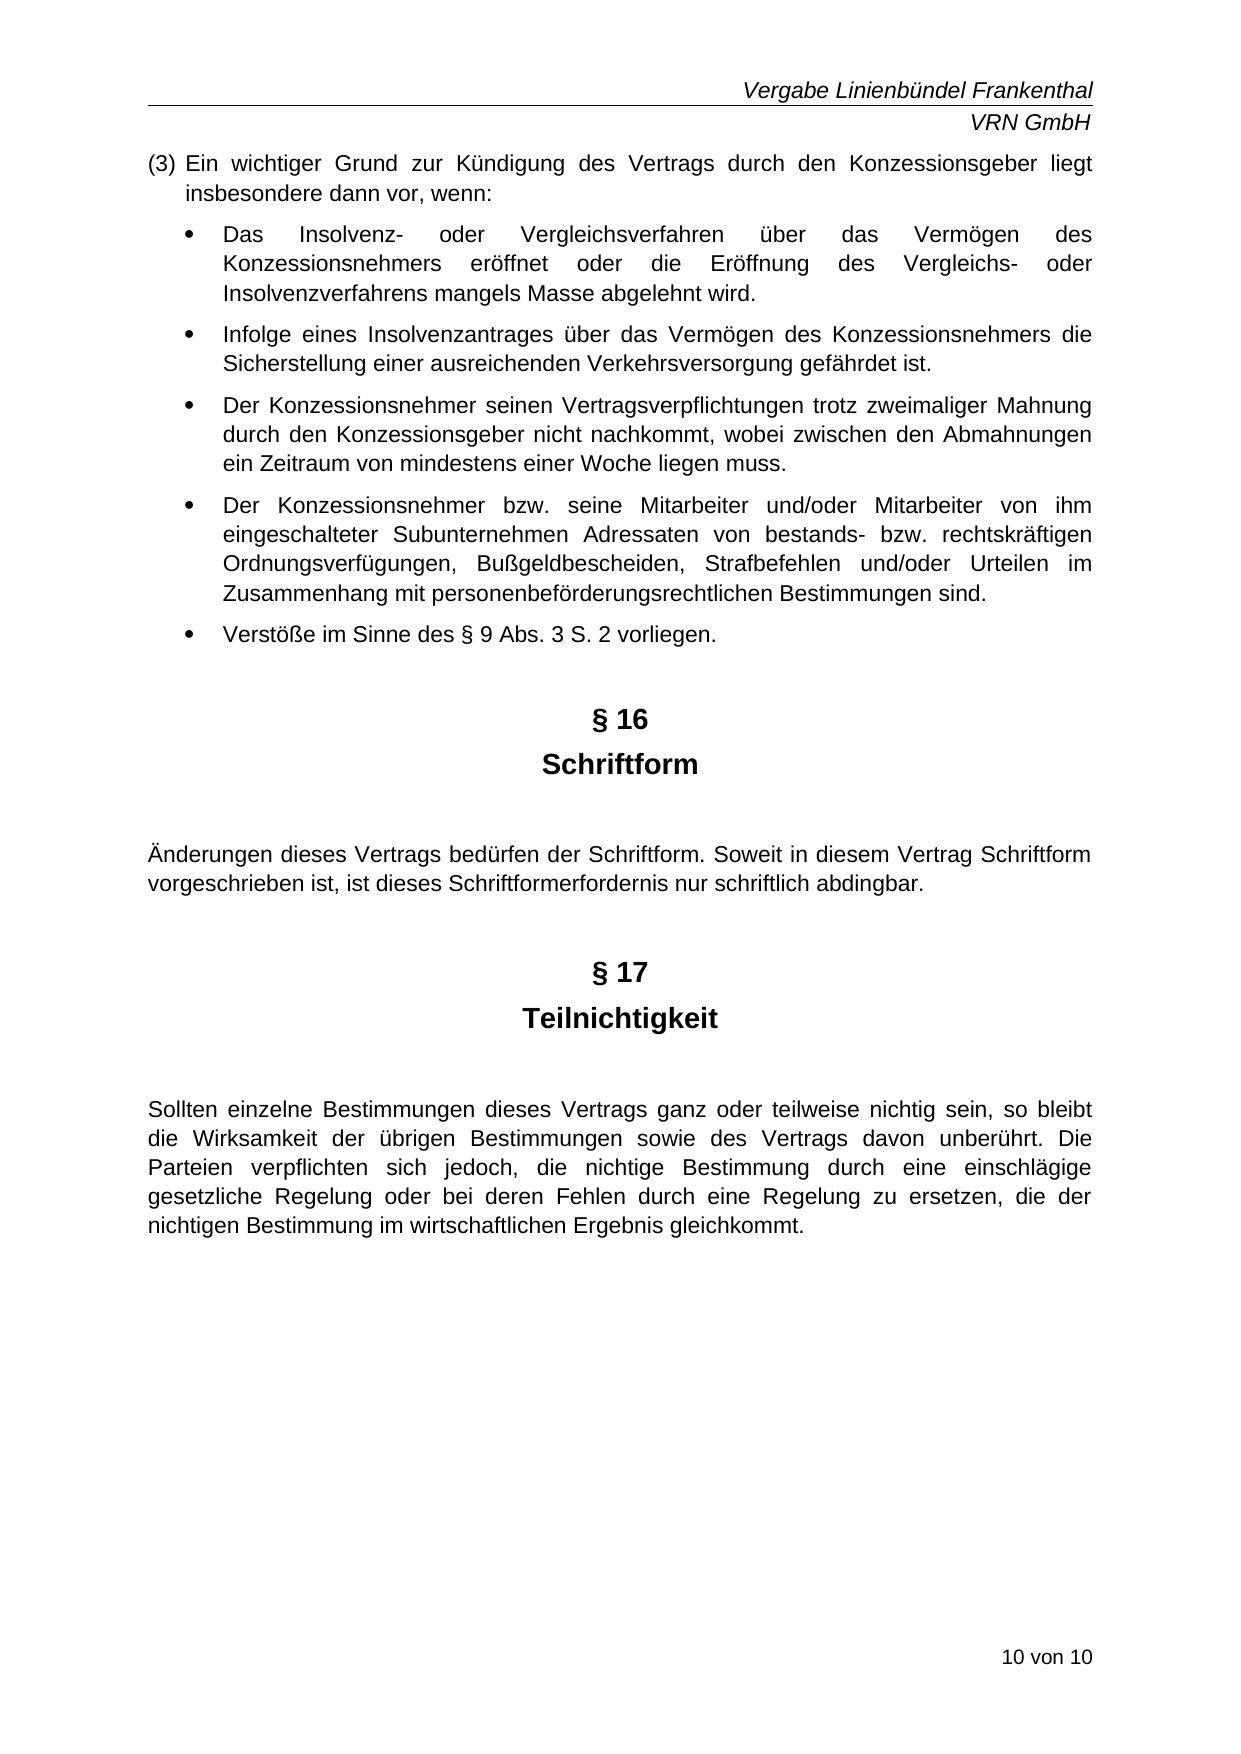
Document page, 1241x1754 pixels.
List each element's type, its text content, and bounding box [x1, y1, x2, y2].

list Ein wichtiger Grund zur Kündigung des Vertrags durch den Konzessionsgeber liegt insbesondere dann vor, wenn: [148, 148, 1093, 206]
list Verstöße im Sinne des § 9 Abs. 3 S. 2 vorliegen. [185, 618, 1093, 648]
text § 17 [148, 954, 1093, 988]
text Schriftform [148, 747, 1093, 781]
list Infolge eines Insolvenzantrages über das Vermögen des Konzessionsnehmers die Sicherstellung einer ausreichenden Verkehrsversorgung gefährdet ist. [185, 318, 1093, 377]
list Der Konzessionsnehmer bzw. seine Mitarbeiter und/oder Mitarbeiter von ihm eingeschalteter Subunternehmen Adressaten von bestands- bzw. rechtskräftigen Ordnungsverfügungen, Bußgeldbescheiden, Strafbefehlen und/oder Urteilen im Zusammenhang mit personenbeförderungsrechtlichen Bestimmungen sind. [185, 489, 1093, 606]
text § 16 [148, 702, 1093, 735]
text Teilnichtigkeit [148, 1001, 1093, 1034]
text Sollten einzelne Bestimmungen dieses Vertrags ganz oder teilweise nichtig sein, so bleibt die Wirksamkeit der übrigen Bestimmungen sowie des Vertrags davon unberührt. Die Parteien verpflichten sich jedoch, die nichtige Bestimmung durch eine einschlägige gesetzliche Regelung oder bei deren Fehlen durch eine Regelung zu ersetzen, die der nichtigen Bestimmung im wirtschaftlichen Ergebnis gleichkommt. [148, 1093, 1093, 1238]
list Das Insolvenz- oder Vergleichsverfahren über das Vermögen des Konzessionsnehmers eröffnet oder die Eröffnung des Vergleichs- oder Insolvenzverfahrens mangels Masse abgelehnt wird. [185, 218, 1093, 306]
list Der Konzessionsnehmer seinen Vertragsverpflichtungen trotz zweimaliger Mahnung durch den Konzessionsgeber nicht nachkommt, wobei zwischen den Abmahnungen ein Zeitraum von mindestens einer Woche liegen muss. [185, 389, 1093, 477]
text Änderungen dieses Vertrags bedürfen der Schriftform. Soweit in diesem Vertrag Schriftform vorgeschrieben ist, ist dieses Schriftformerfordernis nur schriftlich abdingbar. [148, 838, 1093, 896]
